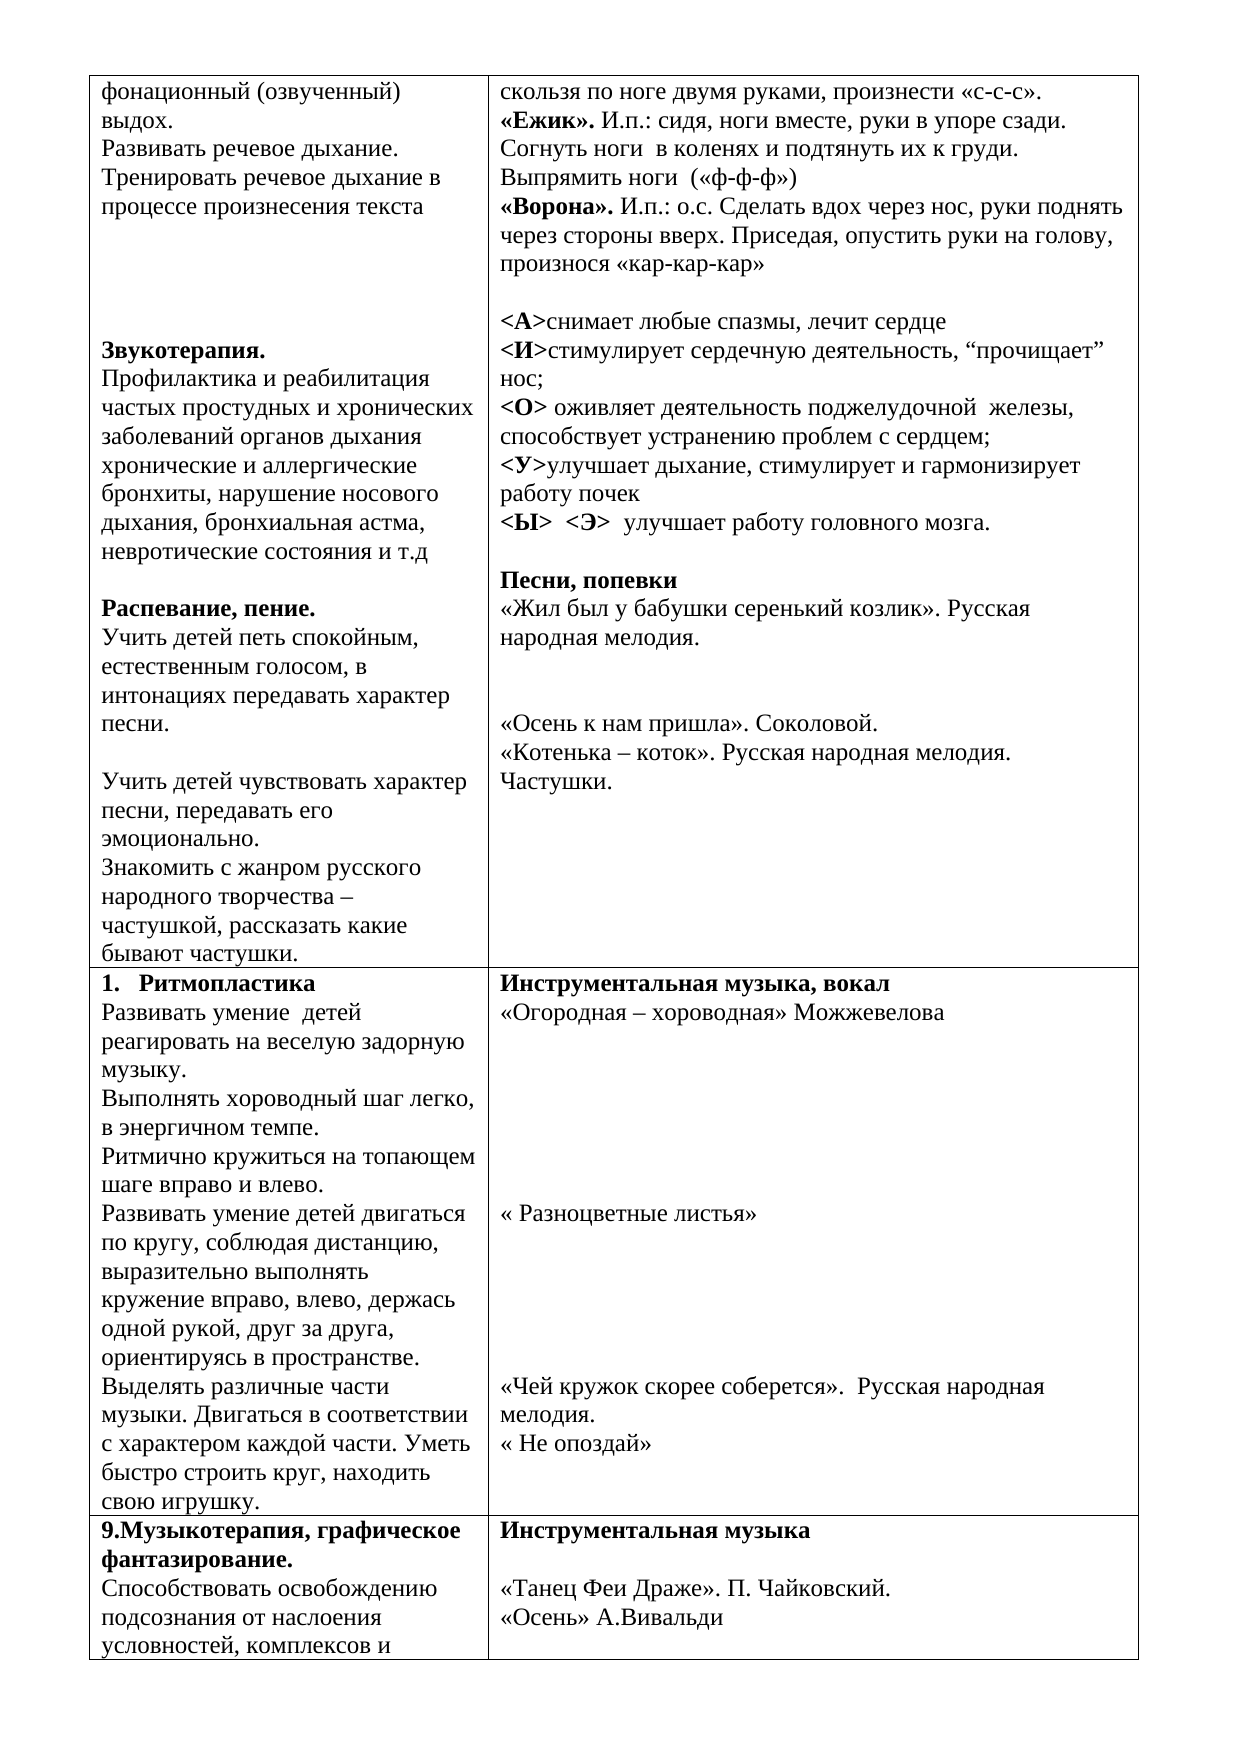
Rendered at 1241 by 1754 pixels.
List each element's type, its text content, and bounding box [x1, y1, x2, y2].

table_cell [90, 76, 488, 967]
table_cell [489, 76, 1138, 967]
table_cell Ритмопластика Развивать умение детей реагировать на веселую задорную музыку. Выполнять хороводный шаг легко, в энергичном темпе. Ритмично кружиться на топающем шаге вправо и влево. Развивать умение детей двигаться по кругу, соблюдая дистанцию, выразительно выполнять кружение вправо, влево, держась одной рукой, друг за друга, ориентируясь в пространстве. Выделять различные части музыки. Двигаться в соответствии с характером каждой части. Уметь быстро строить круг, находить свою игрушку. [90, 968, 488, 1514]
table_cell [90, 1516, 488, 1659]
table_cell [489, 1516, 1138, 1659]
table_cell Инструментальная музыка, вокал «Огородная – хороводная» Можжевелова « Разноцветные листья» «Чей кружок скорее соберется». Русская народная мелодия. « Не опоздай» [489, 968, 1138, 1514]
